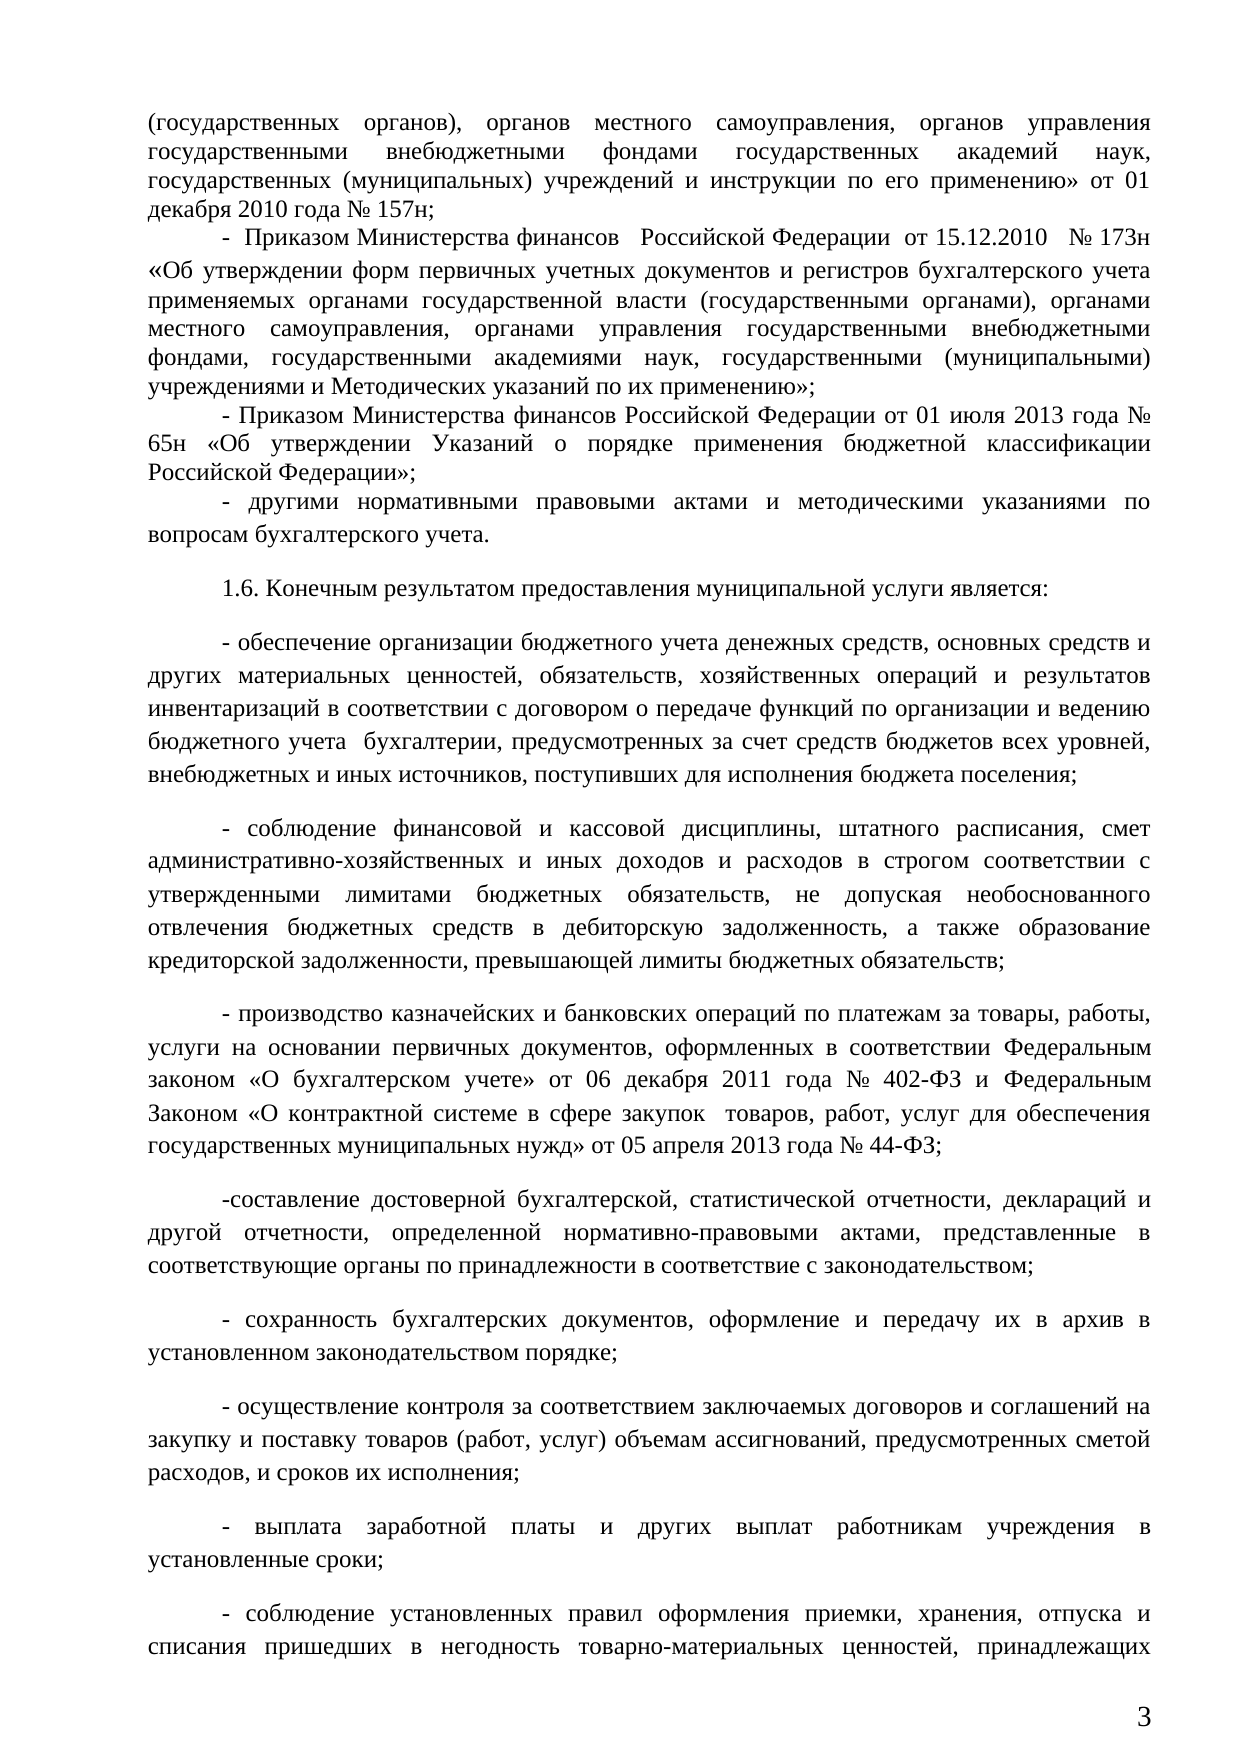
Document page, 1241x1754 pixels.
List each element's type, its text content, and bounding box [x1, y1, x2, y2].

text - выплата заработной платы и других выплат работникам учреждения в установленные сроки; [148, 1511, 1152, 1573]
text - Приказом Министерства финансов Российской Федерации от 01 июля 2013 года № 65н «Об утверждении Указаний о порядке применения бюджетной классификации Российской Федерации»; [148, 400, 1152, 486]
text - обеспечение организации бюджетного учета денежных средств, основных средств и других материальных ценностей, обязательств, хозяйственных операций и результатов инвентаризаций в соответствии с договором о передаче функций по организации и ведению бюджетного учета бухгалтерии, предусмотренных за счет средств бюджетов всех уровней, внебюджетных и иных источников, поступивших для исполнения бюджета поселения; [148, 627, 1152, 787]
text 1.6. Конечным результатом предоставления муниципальной услуги является: [148, 573, 1152, 602]
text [148, 107, 1152, 222]
text - сохранность бухгалтерских документов, оформление и передачу их в архив в установленном законодательством порядке; [148, 1304, 1152, 1366]
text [148, 1598, 1152, 1631]
text - соблюдение финансовой и кассовой дисциплины, штатного расписания, смет административно-хозяйственных и иных доходов и расходов в строгом соответствии с утвержденными лимитами бюджетных обязательств, не допуская необоснованного отвлечения бюджетных средств в дебиторскую задолженность, а также образование кредиторской задолженности, превышающей лимиты бюджетных обязательств; [148, 813, 1152, 846]
text - Приказом Министерства финансов Российской Федерации от 15.12.2010 № 173н «Об утверждении форм первичных учетных документов и регистров бухгалтерского учета применяемых органами государственной власти (государственными органами), органами местного самоуправления, органами управления государственными внебюджетными фондами, государственными академиями наук, государственными (муниципальными) учреждениями и Методических указаний по их применению»; [148, 222, 1152, 400]
text -составление достоверной бухгалтерской, статистической отчетности, деклараций и другой отчетности, определенной нормативно-правовыми актами, представленные в соответствующие органы по принадлежности в соответствие с законодательством; [148, 1184, 1152, 1218]
text - соблюдение финансовой и кассовой дисциплины, штатного расписания, смет административно-хозяйственных и иных доходов и расходов в строгом соответствии с утвержденными лимитами бюджетных обязательств, не допуская необоснованного отвлечения бюджетных средств в дебиторскую задолженность, а также образование кредиторской задолженности, превышающей лимиты бюджетных обязательств; [148, 940, 1152, 973]
text - производство казначейских и банковских операций по платежам за товары, работы, услуги на основании первичных документов, оформленных в соответствии Федеральным законом «О бухгалтерском учете» от 06 декабря 2011 года № 402-ФЗ и Федеральным Законом «О контрактной системе в сфере закупок товаров, работ, услуг для обеспечения государственных муниципальных нужд» от 05 апреля 2013 года № 44-ФЗ; [148, 1126, 1152, 1159]
text - производство казначейских и банковских операций по платежам за товары, работы, услуги на основании первичных документов, оформленных в соответствии Федеральным законом «О бухгалтерском учете» от 06 декабря 2011 года № 402-ФЗ и Федеральным Законом «О контрактной системе в сфере закупок товаров, работ, услуг для обеспечения государственных муниципальных нужд» от 05 апреля 2013 года № 44-ФЗ; [148, 998, 1152, 1098]
text -составление достоверной бухгалтерской, статистической отчетности, деклараций и другой отчетности, определенной нормативно-правовыми актами, представленные в соответствующие органы по принадлежности в соответствие с законодательством; [148, 1246, 1152, 1279]
text - другими нормативными правовыми актами и методическими указаниями по вопросам бухгалтерского учета. [148, 486, 1152, 548]
text - осуществление контроля за соответствием заключаемых договоров и соглашений на закупку и поставку товаров (работ, услуг) объемам ассигнований, предусмотренных сметой расходов, и сроков их исполнения; [148, 1391, 1152, 1424]
text - осуществление контроля за соответствием заключаемых договоров и соглашений на закупку и поставку товаров (работ, услуг) объемам ассигнований, предусмотренных сметой расходов, и сроков их исполнения; [148, 1453, 1152, 1486]
